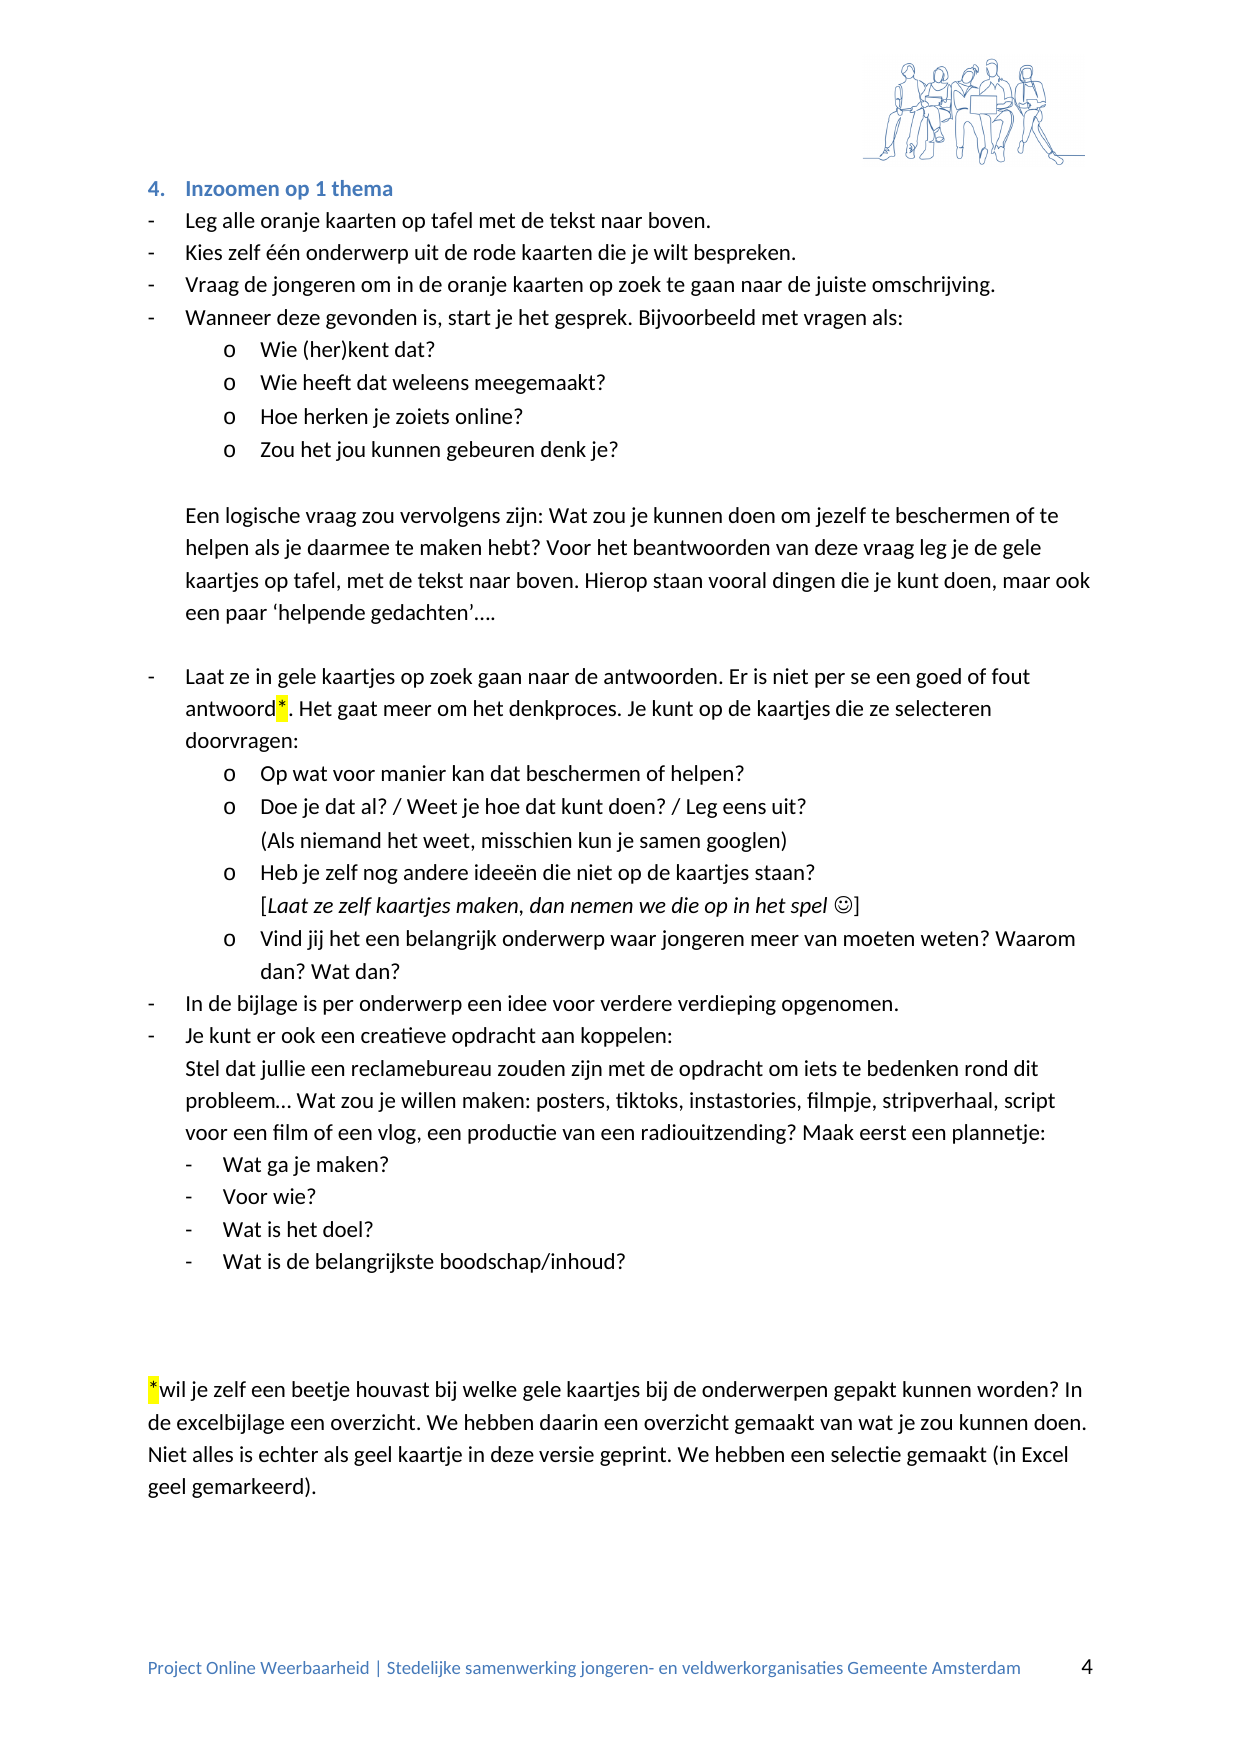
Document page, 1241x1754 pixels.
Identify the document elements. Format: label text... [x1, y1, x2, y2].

list Wie heeft dat weleens meegemaakt? [223, 368, 1093, 398]
list Voor wie? [185, 1182, 1093, 1211]
list Wat ga je maken? [185, 1150, 1093, 1178]
text *wil je zelf een beetje houvast bij welke gele kaartjes bij de onderwerpen gepakt kunnen worden? In de excelbijlage een overzicht. We hebben daarin een overzicht gemaakt van wat je zou kunnen doen. Niet alles is echter als geel kaartje in deze versie geprint. We hebben een selectie gemaakt (in Excel geel gemarkeerd). [148, 1376, 1093, 1500]
list In de bijlage is per onderwerp een idee voor verdere verdieping opgenomen. [148, 989, 1093, 1017]
list Hoe herken je zoiets online? [223, 402, 1093, 431]
picture [862, 54, 1085, 167]
list Wanneer deze gevonden is, start je het gesprek. Bijvoorbeeld met vragen als: [148, 303, 1093, 331]
list Je kunt er ook een creatieve opdracht aan koppelen: [148, 1022, 1093, 1049]
list (Als niemand het weet, misschien kun je samen googlen) [260, 826, 1093, 854]
list Laat ze in gele kaartjes op zoek gaan naar de antwoorden. Er is niet per se een goed of fout antwoord*. Het gaat meer om het denkproces. Je kunt op de kaartjes die ze selecteren doorvragen: [148, 662, 1093, 755]
list Wie (her)kent dat? [223, 335, 1093, 364]
list [Laat ze zelf kaartjes maken, dan nemen we die op in het spel ] [260, 892, 1093, 920]
list Op wat voor manier kan dat beschermen of helpen? [223, 759, 1093, 788]
list Doe je dat al? / Weet je hoe dat kunt doen? / Leg eens uit? [223, 792, 1093, 822]
list Wat is het doel? [185, 1215, 1093, 1243]
list Wat is de belangrijkste boodschap/inhoud? [185, 1247, 1093, 1275]
list Vraag de jongeren om in de oranje kaarten op zoek te gaan naar de juiste omschrijving. [148, 271, 1093, 299]
text Stel dat jullie een reclamebureau zouden zijn met de opdracht om iets te bedenken rond dit probleem… Wat zou je willen maken: posters, tiktoks, instastories, filmpje, stripverhaal, script voor een film of een vlog, een productie van een radiouitzending? Maak eerst een plannetje: [185, 1054, 1093, 1146]
list Vind jij het een belangrijk onderwerp waar jongeren meer van moeten weten? Waarom dan? Wat dan? [223, 924, 1093, 985]
list Inzoomen op 1 thema [148, 174, 1093, 202]
list Een logische vraag zou vervolgens zijn: Wat zou je kunnen doen om jezelf te beschermen of te helpen als je daarmee te maken hebt? Voor het beantwoorden van deze vraag leg je de gele kaartjes op tafel, met de tekst naar boven. Hierop staan vooral dingen die je kunt doen, maar ook een paar ‘helpende gedachten’…. [185, 501, 1093, 626]
list Zou het jou kunnen gebeuren denk je? [223, 436, 1093, 465]
list Leg alle oranje kaarten op tafel met de tekst naar boven. [148, 206, 1093, 234]
list Kies zelf één onderwerp uit de rode kaarten die je wilt bespreken. [148, 238, 1093, 266]
list Heb je zelf nog andere ideeën die niet op de kaartjes staan? [223, 858, 1093, 887]
